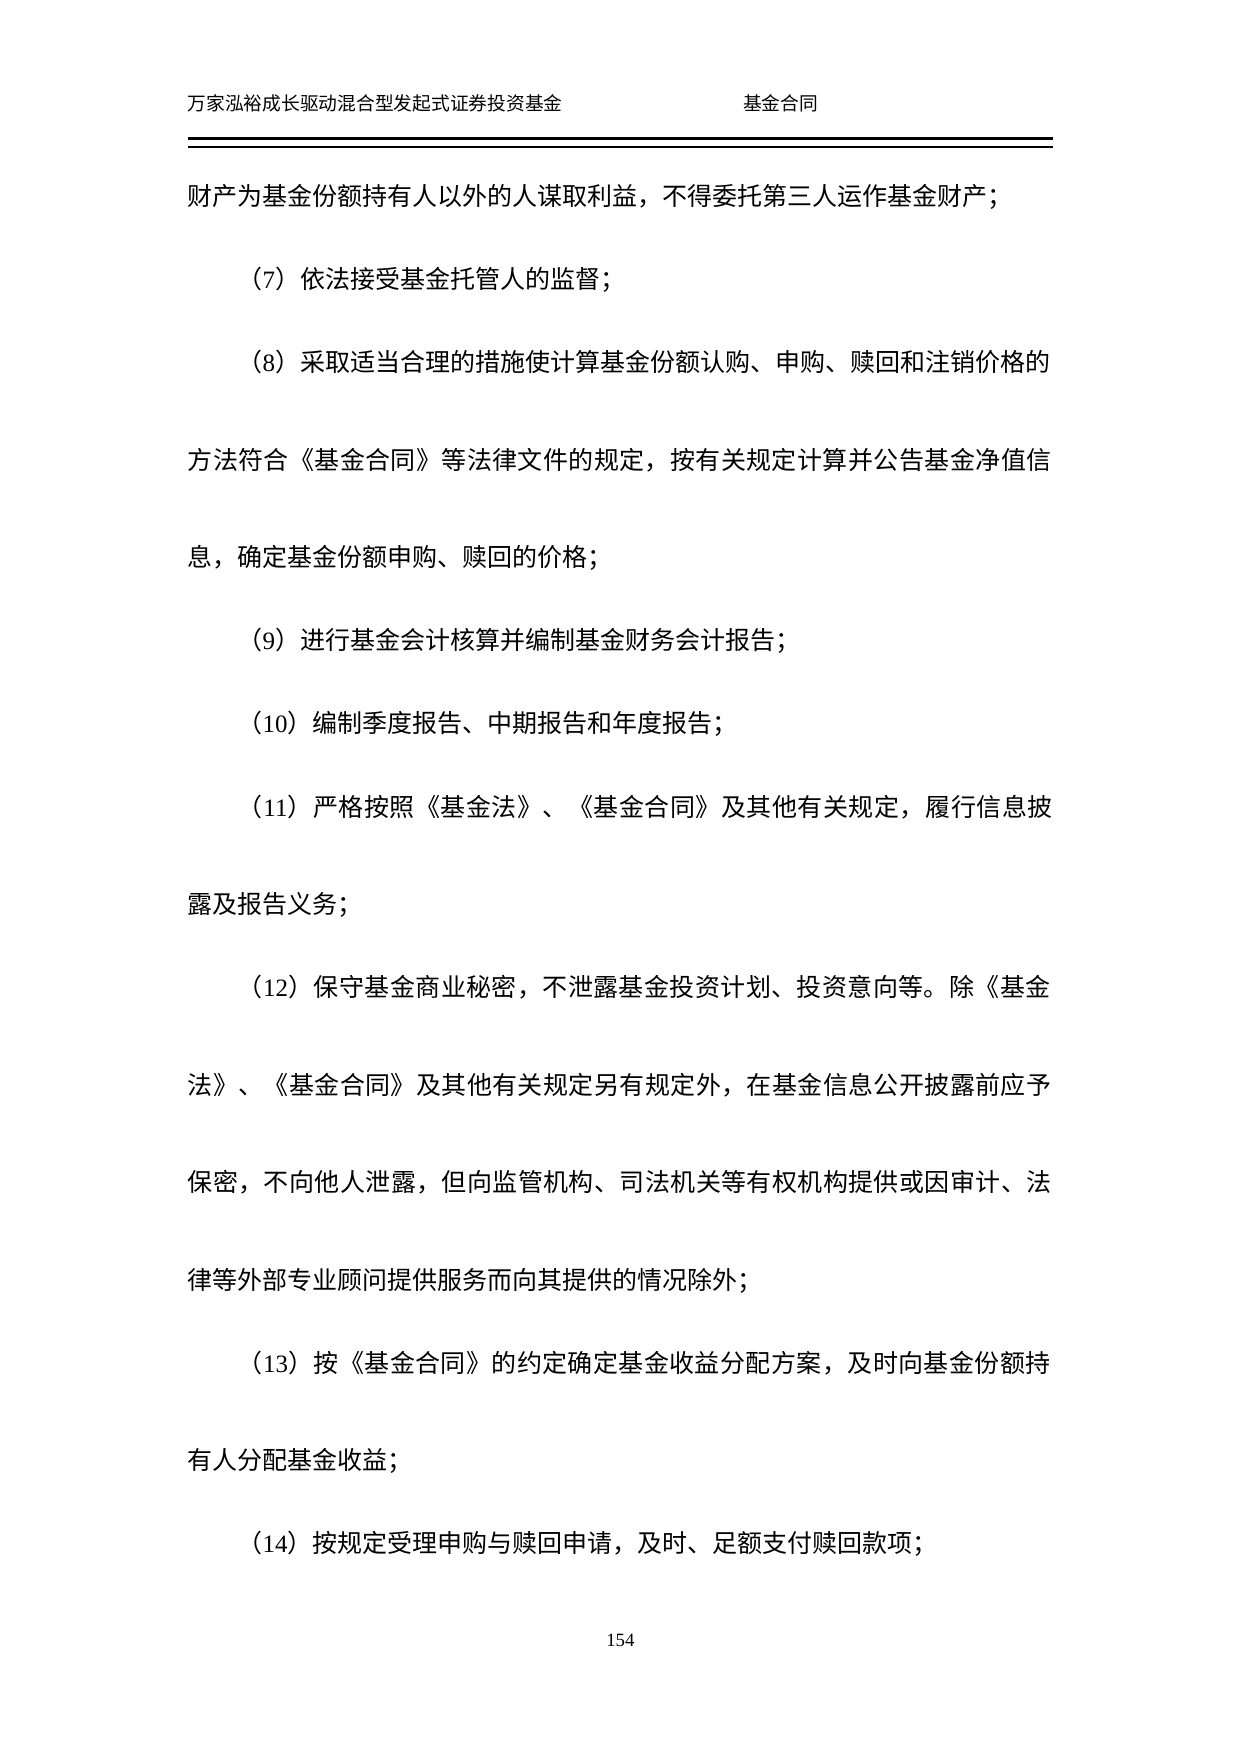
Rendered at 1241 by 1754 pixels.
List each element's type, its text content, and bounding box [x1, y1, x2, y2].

text （13）按《基金合同》的约定确定基金收益分配方案，及时向基金份额持有人分配基金收益； [187, 1329, 1053, 1491]
text （10）编制季度报告、中期报告和年度报告； [187, 689, 1053, 754]
text （11）严格按照《基金法》、《基金合同》及其他有关规定，履行信息披露及报告义务； [187, 773, 1053, 935]
text （7）依法接受基金托管人的监督； [187, 245, 1053, 310]
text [187, 162, 1053, 227]
text （12）保守基金商业秘密，不泄露基金投资计划、投资意向等。除《基金法》、《基金合同》及其他有关规定另有规定外，在基金信息公开披露前应予保密，不向他人泄露，但向监管机构、司法机关等有权机构提供或因审计、法律等外部专业顾问提供服务而向其提供的情况除外； [187, 953, 1053, 1311]
text （9）进行基金会计核算并编制基金财务会计报告； [187, 606, 1053, 671]
text （14）按规定受理申购与赎回申请，及时、足额支付赎回款项； [187, 1509, 1053, 1574]
text （8）采取适当合理的措施使计算基金份额认购、申购、赎回和注销价格的方法符合《基金合同》等法律文件的规定，按有关规定计算并公告基金净值信息，确定基金份额申购、赎回的价格； [187, 328, 1053, 588]
